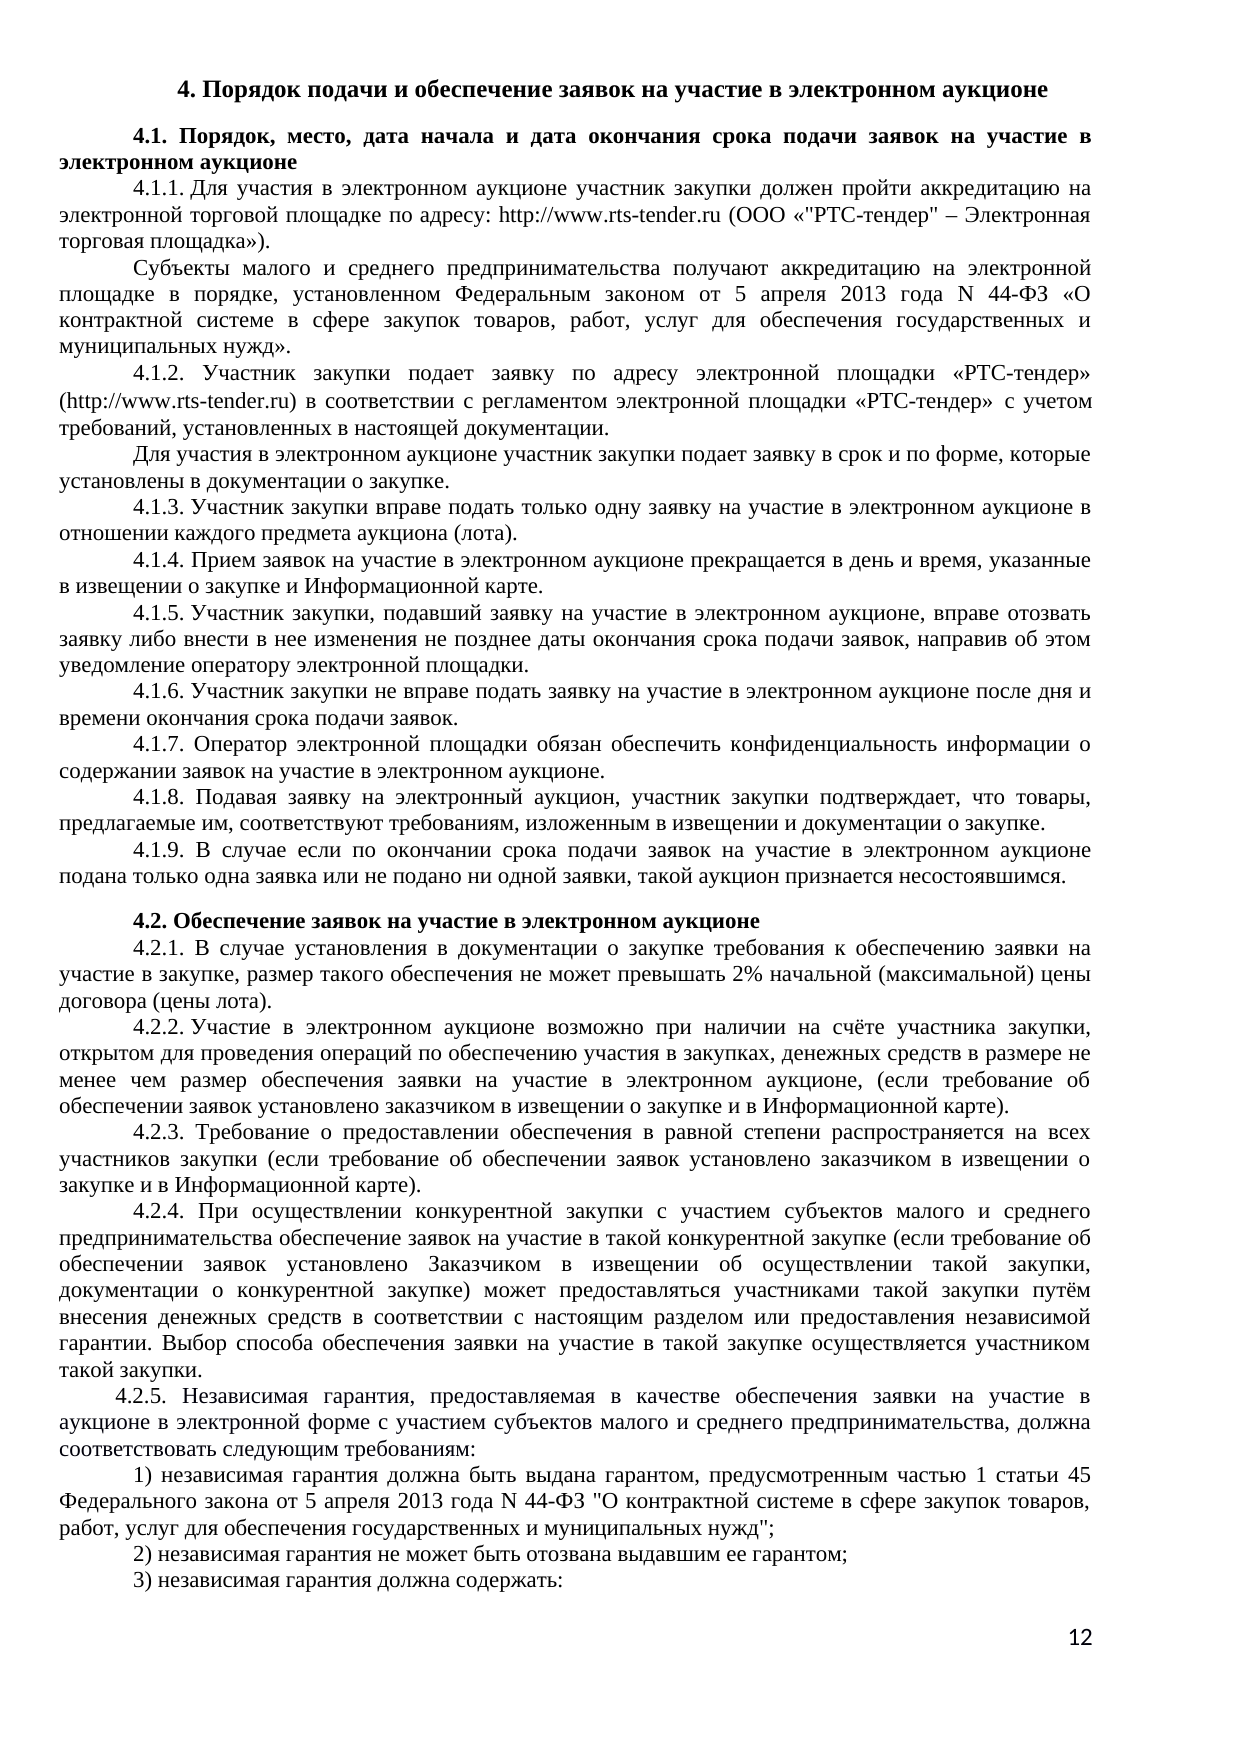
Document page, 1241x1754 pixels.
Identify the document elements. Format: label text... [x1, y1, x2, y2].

text 4.2.4. При осуществлении конкурентной закупки с участием субъектов малого и среднего предпринимательства обеспечение заявок на участие в такой конкурентной закупке (если требование об обеспечении заявок установлено Заказчиком в извещении об осуществлении такой закупки, документации о конкурентной закупке) может предоставляться участниками такой закупки путём внесения денежных средств в соответствии с настоящим разделом или предоставления независимой гарантии. Выбор способа обеспечения заявки на участие в такой закупке осуществляется участником такой закупки. [59, 1197, 1092, 1382]
text 4.2.1. В случае установления в документации о закупке требования к обеспечению заявки на участие в закупке, размер такого обеспечения не может превышать 2% начальной (максимальной) цены договора (цены лота). [59, 934, 1092, 1013]
text 4.1. Порядок, место, дата начала и дата окончания срока подачи заявок на участие в электронном аукционе [59, 122, 1092, 174]
text 4.1.1. Для участия в электронном аукционе участник закупки должен пройти аккредитацию на электронной торговой площадке по адресу: http://www.rts-tender.ru (ООО «"РТС-тендер" – Электронная торговая площадка»). [59, 174, 1092, 253]
text 4.2.3. Требование о предоставлении обеспечения в равной степени распространяется на всех участников закупки (если требование об обеспечении заявок установлено заказчиком в извещении о закупке и в Информационной карте). [59, 1118, 1092, 1197]
text 2) независимая гарантия не может быть отозвана выдавшим ее гарантом; [59, 1540, 1092, 1566]
text 4.1.8. Подавая заявку на электронный аукцион, участник закупки подтверждает, что товары, предлагаемые им, соответствуют требованиям, изложенным в извещении и документации о закупке. [59, 783, 1092, 836]
text 4.1.2. Участник закупки подает заявку по адресу электронной площадки «РТС-тендер» (http://www.rts-tender.ru) в соответствии с регламентом электронной площадки «РТС-тендер» с учетом требований, установленных в настоящей документации. [59, 359, 1092, 440]
text 1) независимая гарантия должна быть выдана гарантом, предусмотренным частью 1 статьи 45 Федерального закона от 5 апреля 2013 года N 44-ФЗ "О контрактной системе в сфере закупок товаров, работ, услуг для обеспечения государственных и муниципальных нужд"; [59, 1461, 1092, 1540]
text Субъекты малого и среднего предпринимательства получают аккредитацию на электронной площадке в порядке, установленном Федеральным законом от 5 апреля 2013 года N 44-ФЗ «О контрактной системе в сфере закупок товаров, работ, услуг для обеспечения государственных и муниципальных нужд». [59, 253, 1092, 359]
text 4.1.9. В случае если по окончании срока подачи заявок на участие в электронном аукционе подана только одна заявка или не подано ни одной заявки, такой аукцион признается несостоявшимся. [59, 836, 1092, 888]
text 4.1.7. Оператор электронной площадки обязан обеспечить конфиденциальность информации о содержании заявок на участие в электронном аукционе. [59, 730, 1092, 783]
text 3) независимая гарантия должна содержать: [59, 1566, 1092, 1593]
text 4. Порядок подачи и обеспечение заявок на участие в электронном аукционе [59, 74, 1092, 103]
text 4.1.4. Прием заявок на участие в электронном аукционе прекращается в день и время, указанные в извещении о закупке и Информационной карте. [59, 546, 1092, 598]
text 4.2.2. Участие в электронном аукционе возможно при наличии на счёте участника закупки, открытом для проведения операций по обеспечению участия в закупках, денежных средств в размере не менее чем размер обеспечения заявки на участие в электронном аукционе, (если требование об обеспечении заявок установлено заказчиком в извещении о закупке и в Информационной карте). [59, 1013, 1092, 1118]
text 4.1.5. Участник закупки, подавший заявку на участие в электронном аукционе, вправе отозвать заявку либо внести в нее изменения не позднее даты окончания срока подачи заявок, направив об этом уведомление оператору электронной площадки. [59, 598, 1092, 678]
text 4.2.5. Независимая гарантия, предоставляемая в качестве обеспечения заявки на участие в аукционе в электронной форме с участием субъектов малого и среднего предпринимательства, должна соответствовать следующим требованиям: [59, 1382, 1092, 1461]
text 4.1.3. Участник закупки вправе подать только одну заявку на участие в электронном аукционе в отношении каждого предмета аукциона (лота). [59, 493, 1092, 546]
text Для участия в электронном аукционе участник закупки подает заявку в срок и по форме, которые установлены в документации о закупке. [59, 440, 1092, 493]
text 4.1.6. Участник закупки не вправе подать заявку на участие в электронном аукционе после дня и времени окончания срока подачи заявок. [59, 678, 1092, 730]
text 4.2. Обеспечение заявок на участие в электронном аукционе [59, 908, 1092, 934]
